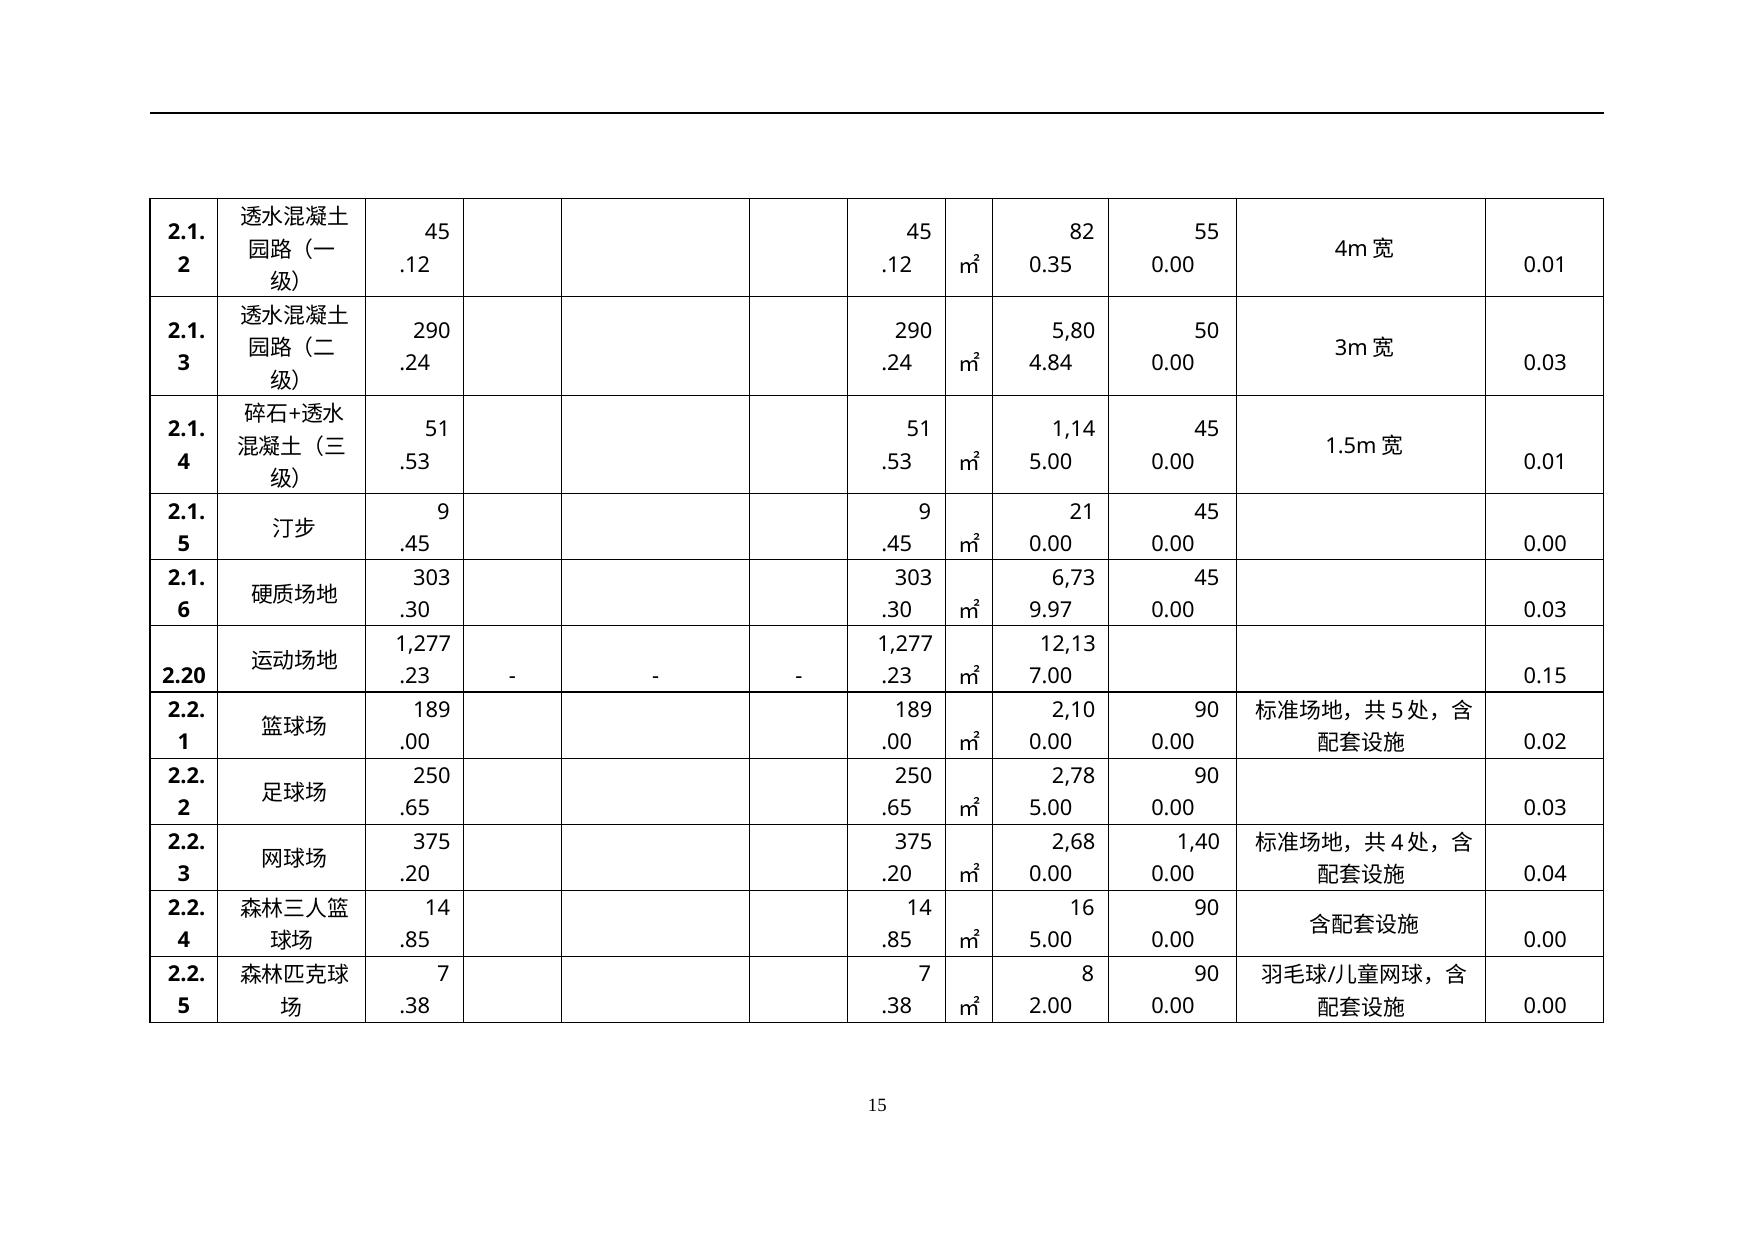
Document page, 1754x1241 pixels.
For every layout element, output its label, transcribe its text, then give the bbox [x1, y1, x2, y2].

table_cell [464, 957, 561, 1022]
table_cell [562, 199, 749, 296]
table_cell [464, 891, 561, 956]
table_cell 165.00 [993, 891, 1108, 956]
table_cell 1.5m宽 [1237, 396, 1485, 493]
table_cell 9.45 [848, 494, 945, 559]
table_cell [750, 560, 847, 625]
table_cell - [562, 626, 749, 691]
table_cell [562, 825, 749, 889]
table_cell [750, 693, 847, 757]
table_cell 1,400.00 [1109, 825, 1236, 889]
table_cell 290.24 [366, 297, 463, 395]
table_cell 250.65 [848, 759, 945, 823]
table_cell 森林三人篮球场 [218, 891, 365, 956]
table_cell 6,739.97 [993, 560, 1108, 625]
table_cell ㎡ [946, 297, 992, 395]
table_cell 运动场地 [218, 626, 365, 691]
table_cell 0.15 [1486, 626, 1603, 691]
table_cell 45.12 [366, 199, 463, 296]
table_cell [562, 759, 749, 823]
table_cell 2.1.2 [151, 199, 217, 296]
table_cell 450.00 [1109, 396, 1236, 493]
table_cell 2.1.4 [151, 396, 217, 493]
table_cell 82.00 [993, 957, 1108, 1022]
table_cell 标准场地，共5处，含配套设施 [1237, 693, 1485, 757]
table_cell 羽毛球/儿童网球，含配套设施 [1237, 957, 1485, 1022]
table_cell 51.53 [848, 396, 945, 493]
table_cell 189.00 [848, 693, 945, 757]
table_cell 含配套设施 [1237, 891, 1485, 956]
table_cell 透水混凝土园路（二级） [218, 297, 365, 395]
table_cell [750, 494, 847, 559]
table_cell 网球场 [218, 825, 365, 889]
table_cell 2.1.3 [151, 297, 217, 395]
table_cell 森林匹克球场 [218, 957, 365, 1022]
table_cell 2.2.4 [151, 891, 217, 956]
table_cell [562, 693, 749, 757]
table_cell 0.03 [1486, 297, 1603, 395]
table_cell ㎡ [946, 891, 992, 956]
table_cell [464, 825, 561, 889]
table_cell 14.85 [848, 891, 945, 956]
table_cell 透水混凝土园路（一级） [218, 199, 365, 296]
table_cell ㎡ [946, 957, 992, 1022]
table_cell 2.20 [151, 626, 217, 691]
table_cell ㎡ [946, 494, 992, 559]
table_cell 4m宽 [1237, 199, 1485, 296]
table_cell 硬质场地 [218, 560, 365, 625]
table_cell [562, 891, 749, 956]
table_cell 189.00 [366, 693, 463, 757]
table_cell [750, 759, 847, 823]
table_cell 2.2.2 [151, 759, 217, 823]
table_cell 9.45 [366, 494, 463, 559]
table_cell 2.2.3 [151, 825, 217, 889]
table_cell 450.00 [1109, 560, 1236, 625]
table_cell 375.20 [366, 825, 463, 889]
table_cell 45.12 [848, 199, 945, 296]
table_cell 820.35 [993, 199, 1108, 296]
table_cell - [464, 626, 561, 691]
table_cell [562, 494, 749, 559]
table_cell 标准场地，共4处，含配套设施 [1237, 825, 1485, 889]
table_cell 0.01 [1486, 396, 1603, 493]
table_cell 250.65 [366, 759, 463, 823]
table_cell [464, 494, 561, 559]
table_cell ㎡ [946, 396, 992, 493]
table_cell [1237, 759, 1485, 823]
table_cell 2.2.5 [151, 957, 217, 1022]
table_cell [464, 297, 561, 395]
table_cell 5,804.84 [993, 297, 1108, 395]
table_cell [750, 891, 847, 956]
table_cell ㎡ [946, 560, 992, 625]
table_cell [562, 560, 749, 625]
table_cell [750, 297, 847, 395]
table_cell 550.00 [1109, 199, 1236, 296]
table_cell 1,277.23 [366, 626, 463, 691]
table_cell [464, 199, 561, 296]
table_cell 303.30 [848, 560, 945, 625]
table_cell [1237, 494, 1485, 559]
table_cell 2,100.00 [993, 693, 1108, 757]
table_cell [562, 957, 749, 1022]
table_cell 900.00 [1109, 693, 1236, 757]
table_cell 汀步 [218, 494, 365, 559]
table_cell [562, 297, 749, 395]
table_cell 0.03 [1486, 759, 1603, 823]
table_cell [562, 396, 749, 493]
table_cell [750, 199, 847, 296]
table_cell 0.00 [1486, 891, 1603, 956]
table_cell 0.04 [1486, 825, 1603, 889]
table_cell 1,145.00 [993, 396, 1108, 493]
table_cell 12,137.00 [993, 626, 1108, 691]
table_cell ㎡ [946, 759, 992, 823]
table_cell 14.85 [366, 891, 463, 956]
table_cell ㎡ [946, 199, 992, 296]
table_cell 0.02 [1486, 693, 1603, 757]
table_cell 2,785.00 [993, 759, 1108, 823]
table_cell ㎡ [946, 825, 992, 889]
table_cell 900.00 [1109, 759, 1236, 823]
table_cell 碎石+透水混凝土（三级） [218, 396, 365, 493]
table_cell 0.00 [1486, 957, 1603, 1022]
table_cell 0.03 [1486, 560, 1603, 625]
table_cell 303.30 [366, 560, 463, 625]
table_cell [1237, 626, 1485, 691]
table_cell [1237, 560, 1485, 625]
table_cell 0.00 [1486, 494, 1603, 559]
table_cell 3m宽 [1237, 297, 1485, 395]
table_cell 0.01 [1486, 199, 1603, 296]
table_cell ㎡ [946, 626, 992, 691]
table_cell 2.2.1 [151, 693, 217, 757]
table_cell 51.53 [366, 396, 463, 493]
table_cell 210.00 [993, 494, 1108, 559]
table_cell 1,277.23 [848, 626, 945, 691]
table_cell 450.00 [1109, 494, 1236, 559]
table_cell [464, 759, 561, 823]
table_cell 7.38 [366, 957, 463, 1022]
table_cell ㎡ [946, 693, 992, 757]
table_cell 7.38 [848, 957, 945, 1022]
table_cell [750, 396, 847, 493]
table_cell 500.00 [1109, 297, 1236, 395]
table_cell 900.00 [1109, 957, 1236, 1022]
table_cell 290.24 [848, 297, 945, 395]
table_cell [464, 693, 561, 757]
table_cell [464, 396, 561, 493]
table_cell 2.1.6 [151, 560, 217, 625]
table_cell [464, 560, 561, 625]
table_cell [750, 957, 847, 1022]
table_cell 2,680.00 [993, 825, 1108, 889]
table_cell 900.00 [1109, 891, 1236, 956]
table_cell 375.20 [848, 825, 945, 889]
table_cell 篮球场 [218, 693, 365, 757]
table_cell - [750, 626, 847, 691]
table_cell 足球场 [218, 759, 365, 823]
table_cell [750, 825, 847, 889]
table_cell 2.1.5 [151, 494, 217, 559]
table_cell [1109, 626, 1236, 691]
